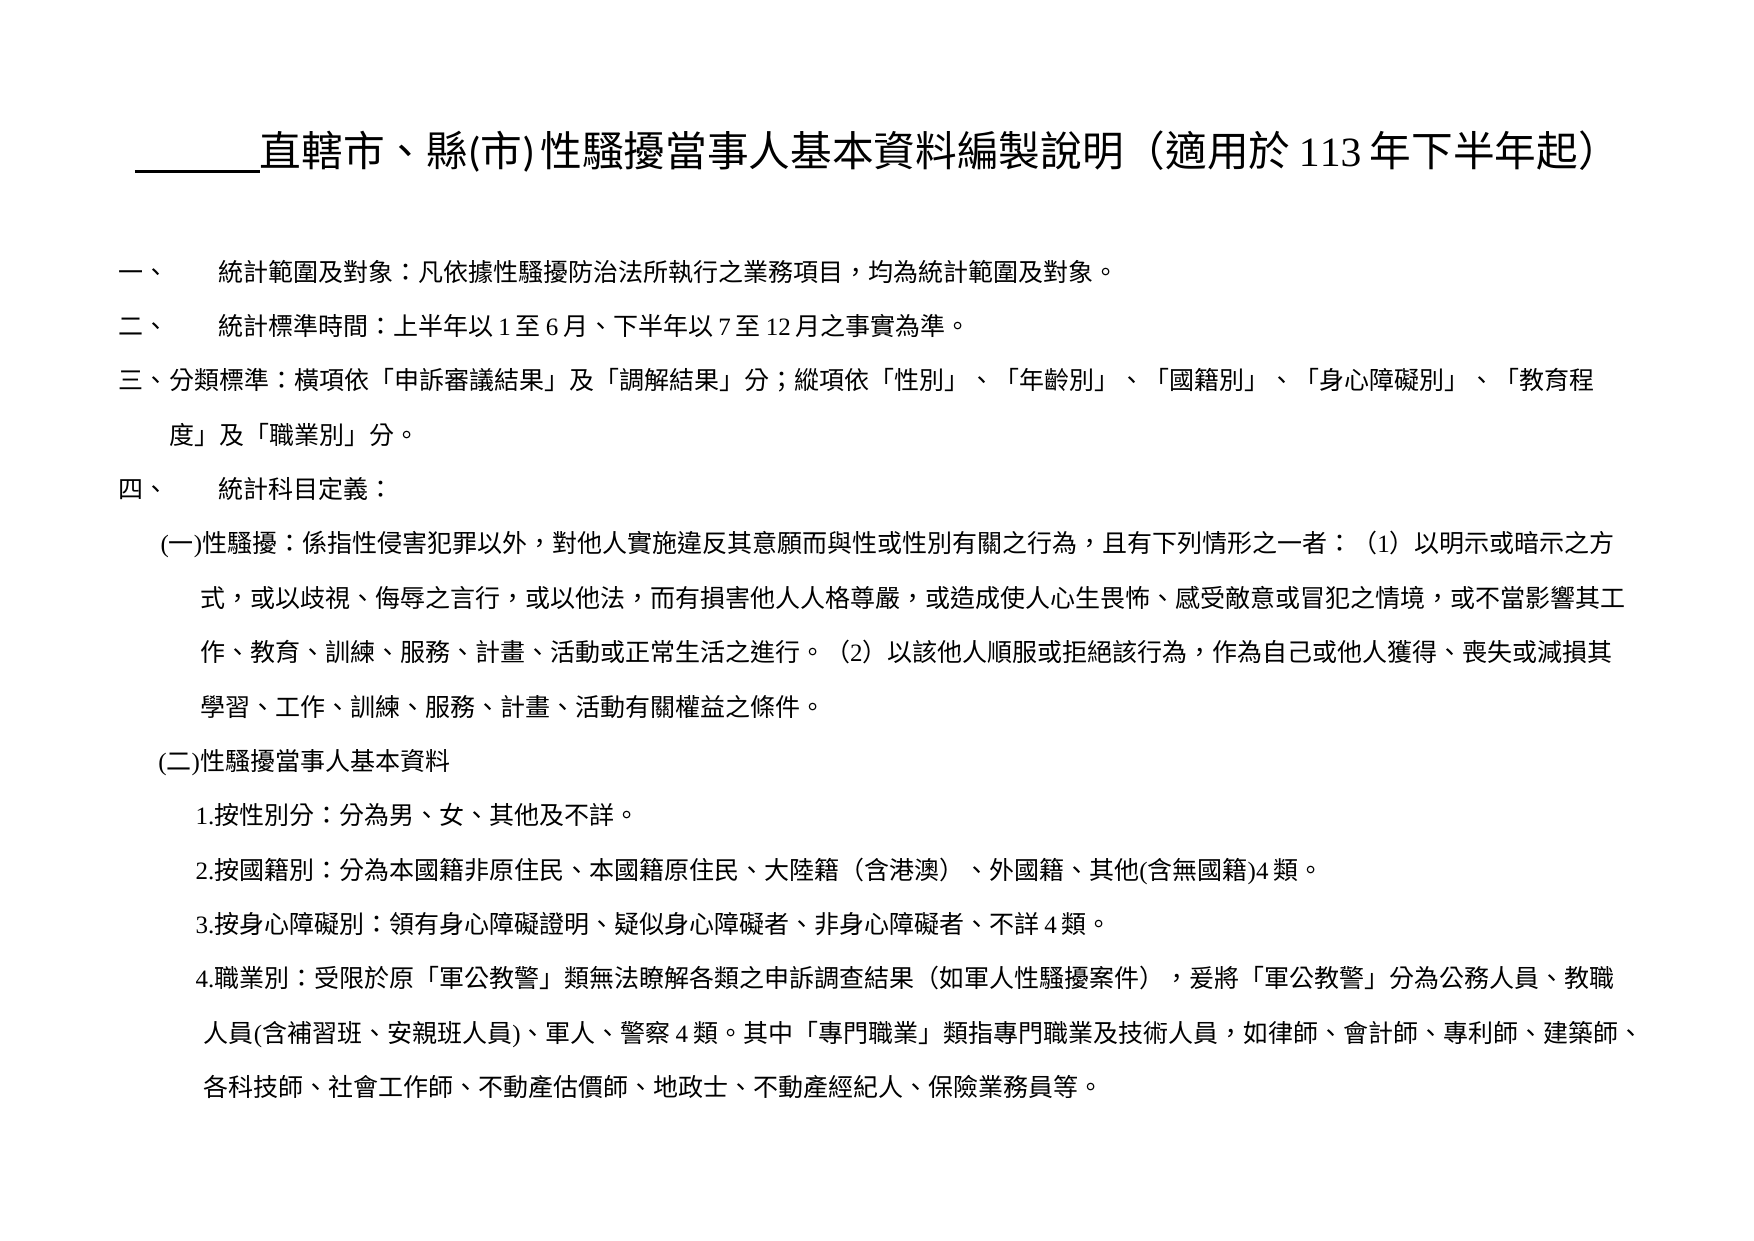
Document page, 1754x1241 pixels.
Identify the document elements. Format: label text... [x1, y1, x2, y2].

text 3.按身心障礙別：領有身心障礙證明、疑似身心障礙者、非身心障礙者、不詳4類。 [195, 904, 1636, 941]
text 1.按性別分：分為男、女、其他及不詳。 [195, 796, 1636, 832]
text 直轄市、縣(市) 性騷擾當事人基本資料編製說明（適用於113年下半年起） [118, 118, 1636, 179]
list 統計範圍及對象：凡依據性騷擾防治法所執行之業務項目，均為統計範圍及對象。 [118, 252, 1636, 288]
list 統計科目定義： [118, 469, 1636, 506]
list 統計標準時間：上半年以1至6月、下半年以7至12月之事實為準。 [118, 306, 1636, 343]
text 2.按國籍別：分為本國籍非原住民、本國籍原住民、大陸籍（含港澳）、外國籍、其他(含無國籍)4類。 [195, 850, 1636, 886]
text (一)性騷擾：係指性侵害犯罪以外，對他人實施違反其意願而與性或性別有關之行為，且有下列情形之一者：（1）以明示或暗示之方式，或以歧視、侮辱之言行，或以他法，而有損害他人人格尊嚴，或造成使人心生畏怖、感受敵意或冒犯之情境，或不當影響其工作、教育、訓練、服務、計畫、活動或正常生活之進行。（2）以該他人順服或拒絕該行為，作為自己或他人獲得、喪失或減損其學習、工作、訓練、服務、計畫、活動有關權益之條件。 [160, 524, 1636, 723]
text 4.職業別：受限於原「軍公教警」類無法瞭解各類之申訴調查結果（如軍人性騷擾案件），爰將「軍公教警」分為公務人員、教職人員(含補習班、安親班人員)、軍人、警察4類。其中「專門職業」類指專門職業及技術人員，如律師、會計師、專利師、建築師、各科技師、社會工作師、不動產估價師、地政士、不動產經紀人、保險業務員等。 [195, 959, 1636, 1104]
text (二)性騷擾當事人基本資料 [152, 741, 1636, 778]
list 分類標準：橫項依「申訴審議結果」及「調解結果」分；縱項依「性別」、「年齡別」、「國籍別」、「身心障礙別」、「教育程度」及「職業別」分。 [118, 361, 1636, 451]
